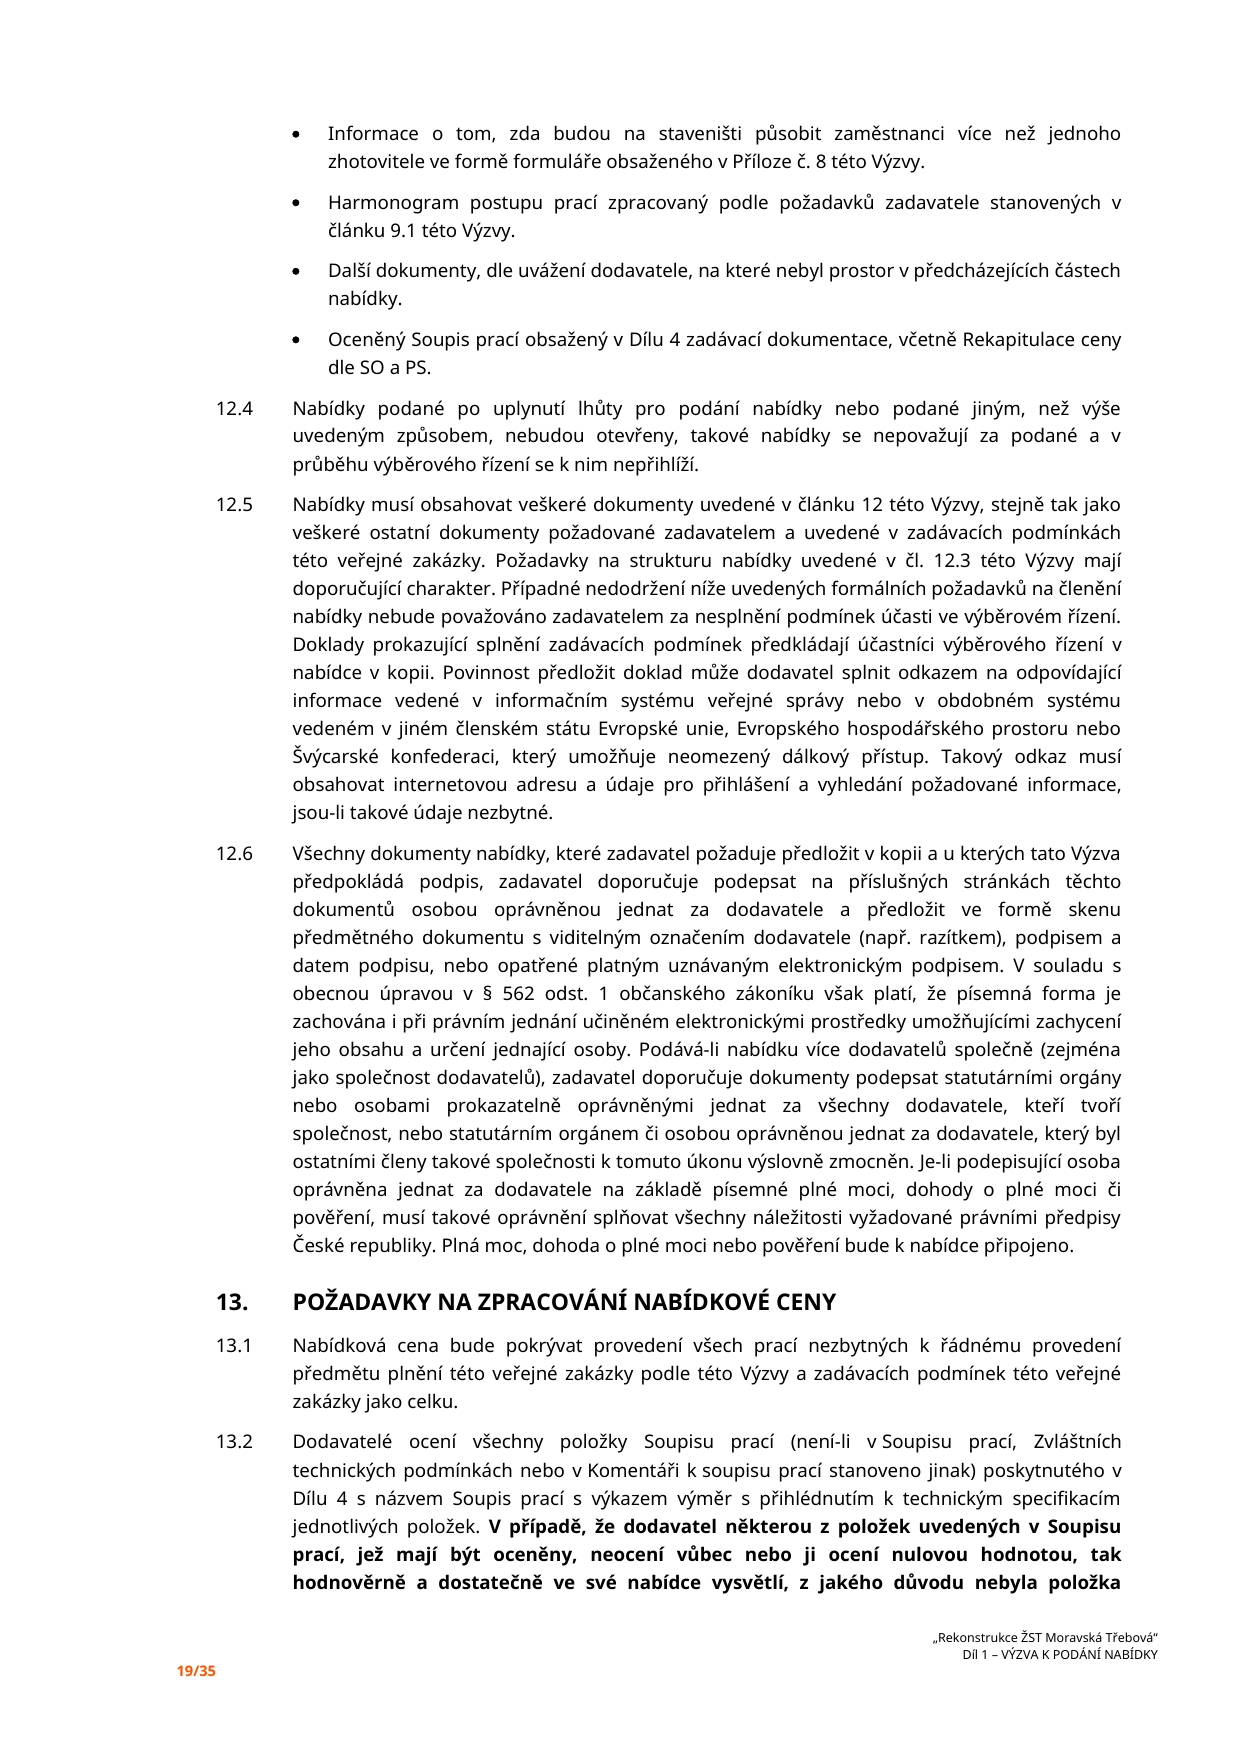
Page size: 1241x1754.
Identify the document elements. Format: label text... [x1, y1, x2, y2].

text Další dokumenty, dle uvážení dodavatele, na které nebyl prostor v předcházejících částech nabídky. [292, 258, 1122, 311]
text Informace o tom, zda budou na staveništi působit zaměstnanci více než jednoho zhotovitele ve formě formuláře obsaženého v Příloze č. 8 této Výzvy. [292, 121, 1122, 174]
text Nabídky podané po uplynutí lhůty pro podání nabídky nebo podané jiným, než výše uvedeným způsobem, nebudou otevřeny, takové nabídky se nepovažují za podané a v průběhu výběrového řízení se k nim nepřihlíží. [216, 395, 1122, 476]
text Nabídky musí obsahovat veškeré dokumenty uvedené v článku 12 této Výzvy, stejně tak jako veškeré ostatní dokumenty požadované zadavatelem a uvedené v zadávacích podmínkách této veřejné zakázky. Požadavky na strukturu nabídky uvedené v čl. 12.3 této Výzvy mají doporučující charakter. Případné nedodržení níže uvedených formálních požadavků na členění nabídky nebude považováno zadavatelem za nesplnění podmínek účasti ve výběrovém řízení. Doklady prokazující splnění zadávacích podmínek předkládají účastníci výběrového řízení v nabídce v kopii. Povinnost předložit doklad může dodavatel splnit odkazem na odpovídající informace vedené v informačním systému veřejné správy nebo v obdobném systému vedeném v jiném členském státu Evropské unie, Evropského hospodářského prostoru nebo Švýcarské konfederaci, který umožňuje neomezený dálkový přístup. Takový odkaz musí obsahovat internetovou adresu a údaje pro přihlášení a vyhledání požadované informace, jsou-li takové údaje nezbytné. [216, 491, 1122, 825]
text Oceněný Soupis prací obsažený v Dílu 4 zadávací dokumentace, včetně Rekapitulace ceny dle SO a PS. [292, 326, 1122, 380]
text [216, 1429, 1122, 1594]
text POŽADAVKY NA ZPRACOVÁNÍ NABÍDKOVÉ CENY [216, 1285, 1122, 1317]
text Nabídková cena bude pokrývat provedení všech prací nezbytných k řádnému provedení předmětu plnění této veřejné zakázky podle této Výzvy a zadávacích podmínek této veřejné zakázky jako celku. [216, 1332, 1122, 1414]
text Harmonogram postupu prací zpracovaný podle požadavků zadavatele stanovených v článku 9.1 této Výzvy. [292, 189, 1122, 243]
text Všechny dokumenty nabídky, které zadavatel požaduje předložit v kopii a u kterých tato Výzva předpokládá podpis, zadavatel doporučuje podepsat na příslušných stránkách těchto dokumentů osobou oprávněnou jednat za dodavatele a předložit ve formě skenu předmětného dokumentu s viditelným označením dodavatele (např. razítkem), podpisem a datem podpisu, nebo opatřené platným uznávaným elektronickým podpisem. V souladu s obecnou úpravou v § 562 odst. 1 občanského zákoníku však platí, že písemná forma je zachována i při právním jednání učiněném elektronickými prostředky umožňujícími zachycení jeho obsahu a určení jednající osoby. Podává-li nabídku více dodavatelů společně (zejména jako společnost dodavatelů), zadavatel doporučuje dokumenty podepsat statutárními orgány nebo osobami prokazatelně oprávněnými jednat za všechny dodavatele, kteří tvoří společnost, nebo statutárním orgánem či osobou oprávněnou jednat za dodavatele, který byl ostatními členy takové společnosti k tomuto úkonu výslovně zmocněn. Je-li podepisující osoba oprávněna jednat za dodavatele na základě písemné plné moci, dohody o plné moci či pověření, musí takové oprávnění splňovat všechny náležitosti vyžadované právními předpisy České republiky. Plná moc, dohoda o plné moci nebo pověření bude k nabídce připojeno. [216, 840, 1122, 1258]
